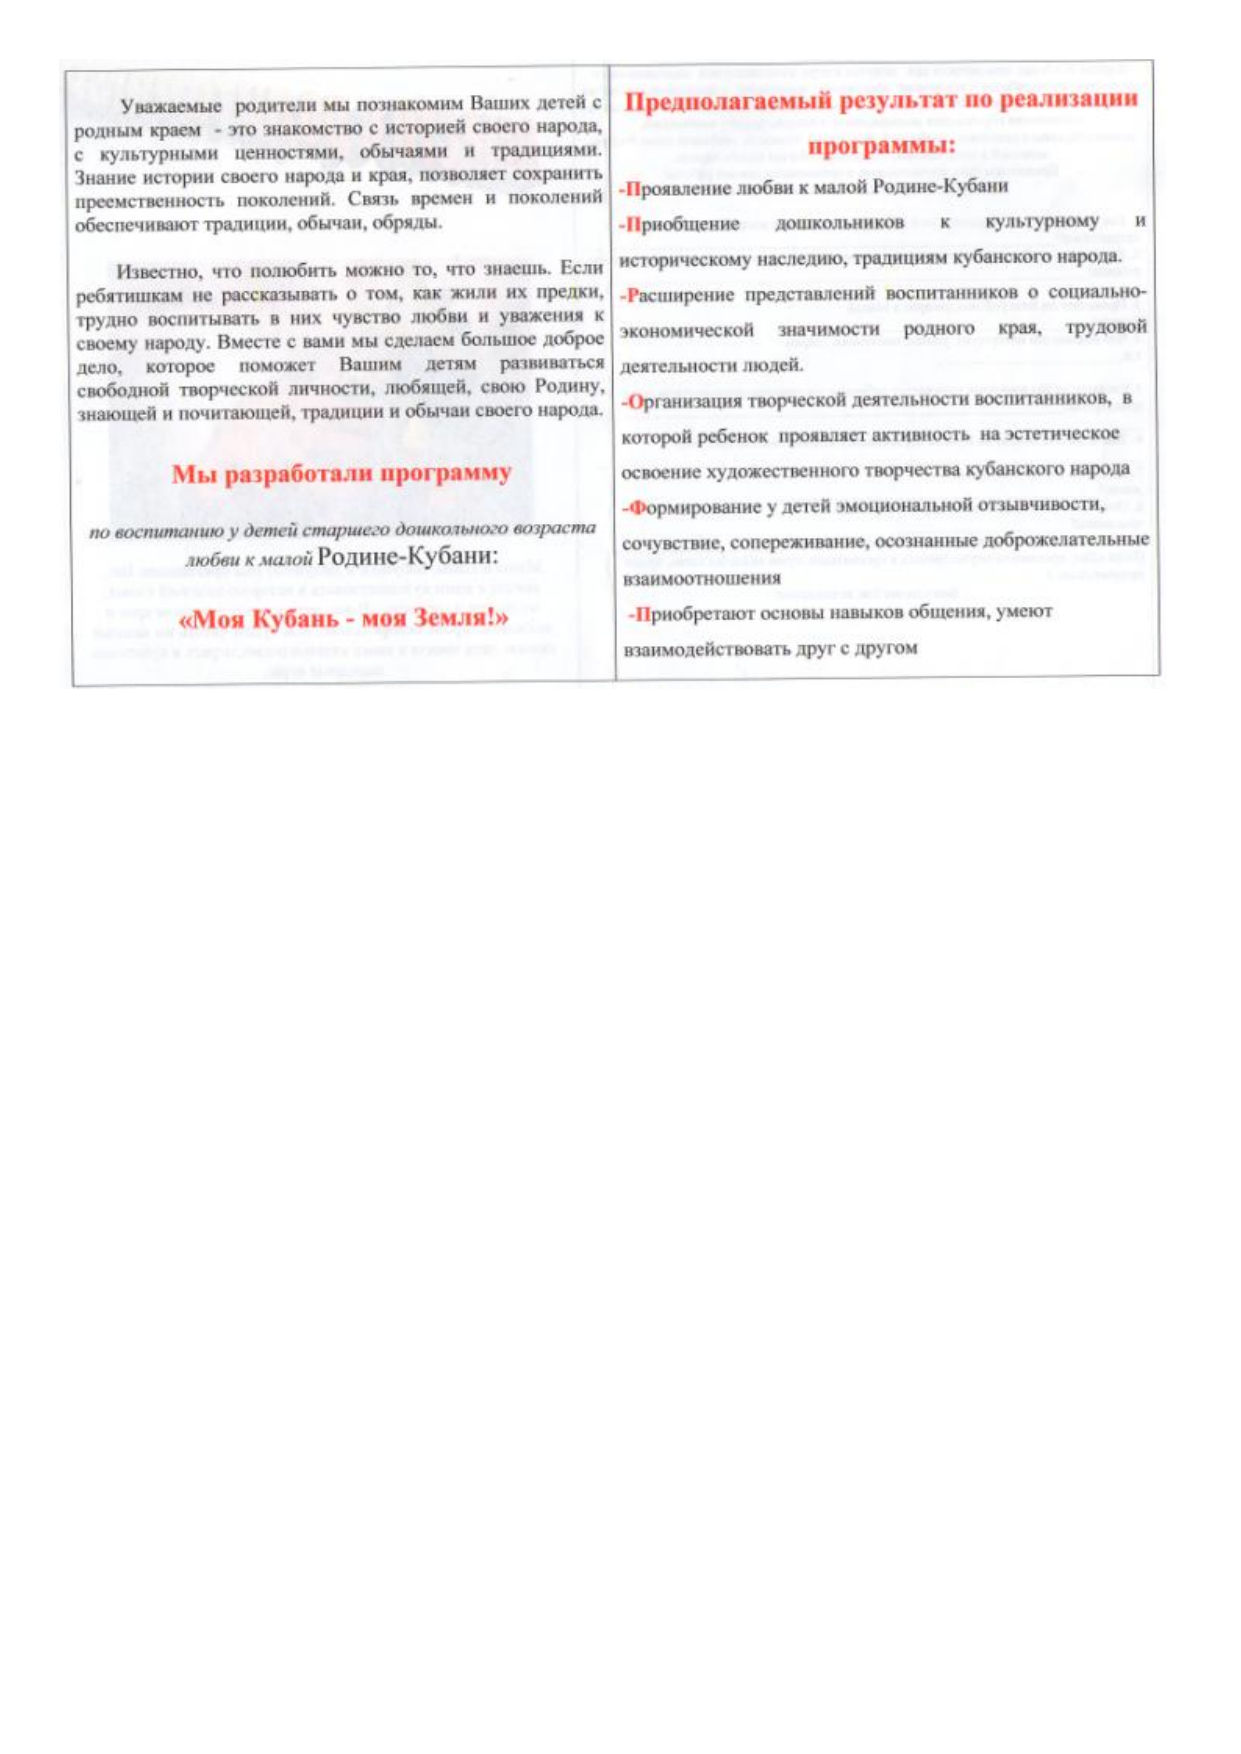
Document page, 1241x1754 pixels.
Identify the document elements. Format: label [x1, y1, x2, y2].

picture [59, 59, 1167, 689]
